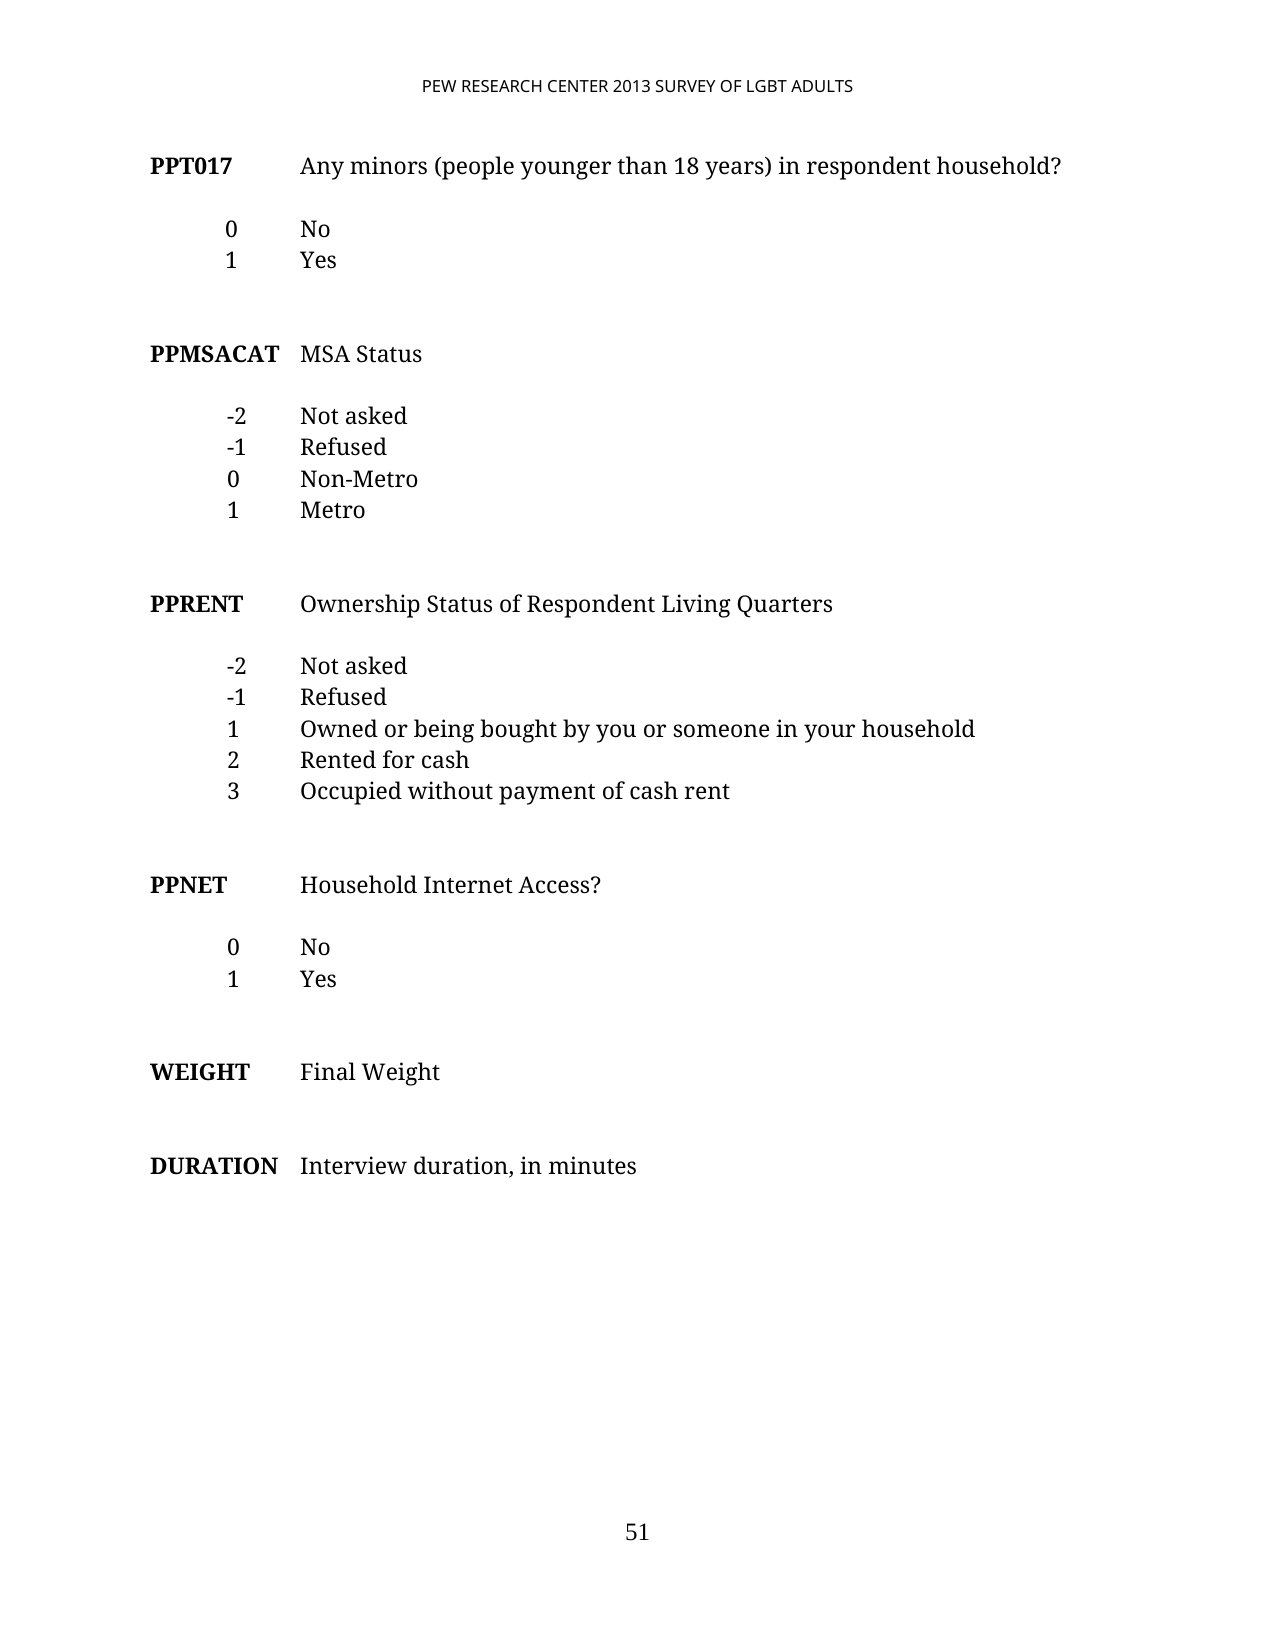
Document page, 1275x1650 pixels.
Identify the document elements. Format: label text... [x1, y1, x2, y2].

text 0 No [227, 931, 1125, 962]
text PPNET Household Internet Access? [150, 869, 1125, 900]
text PPRENT Ownership Status of Respondent Living Quarters [150, 587, 1125, 619]
list Yes [225, 244, 1125, 275]
text DURATION Interview duration, in minutes [150, 1150, 1125, 1181]
text PPMSACAT MSA Status [150, 337, 1125, 369]
text PPT017 Any minors (people younger than 18 years) in respondent household? [150, 150, 1125, 181]
text 1 Owned or being bought by you or someone in your household [227, 712, 1125, 744]
text 2 Rented for cash [227, 744, 1125, 775]
text 3 Occupied without payment of cash rent [227, 775, 1125, 806]
text WEIGHT Final Weight [150, 1056, 1125, 1087]
text 1 Yes [227, 962, 1125, 994]
list No [225, 212, 1125, 244]
text -2 Not asked [227, 400, 1125, 431]
text -1 Refused [227, 681, 1125, 712]
text -1 Refused [227, 431, 1125, 462]
text -2 Not asked [227, 650, 1125, 681]
text 0 Non-Metro [227, 462, 1125, 494]
text 1 Metro [227, 494, 1125, 525]
